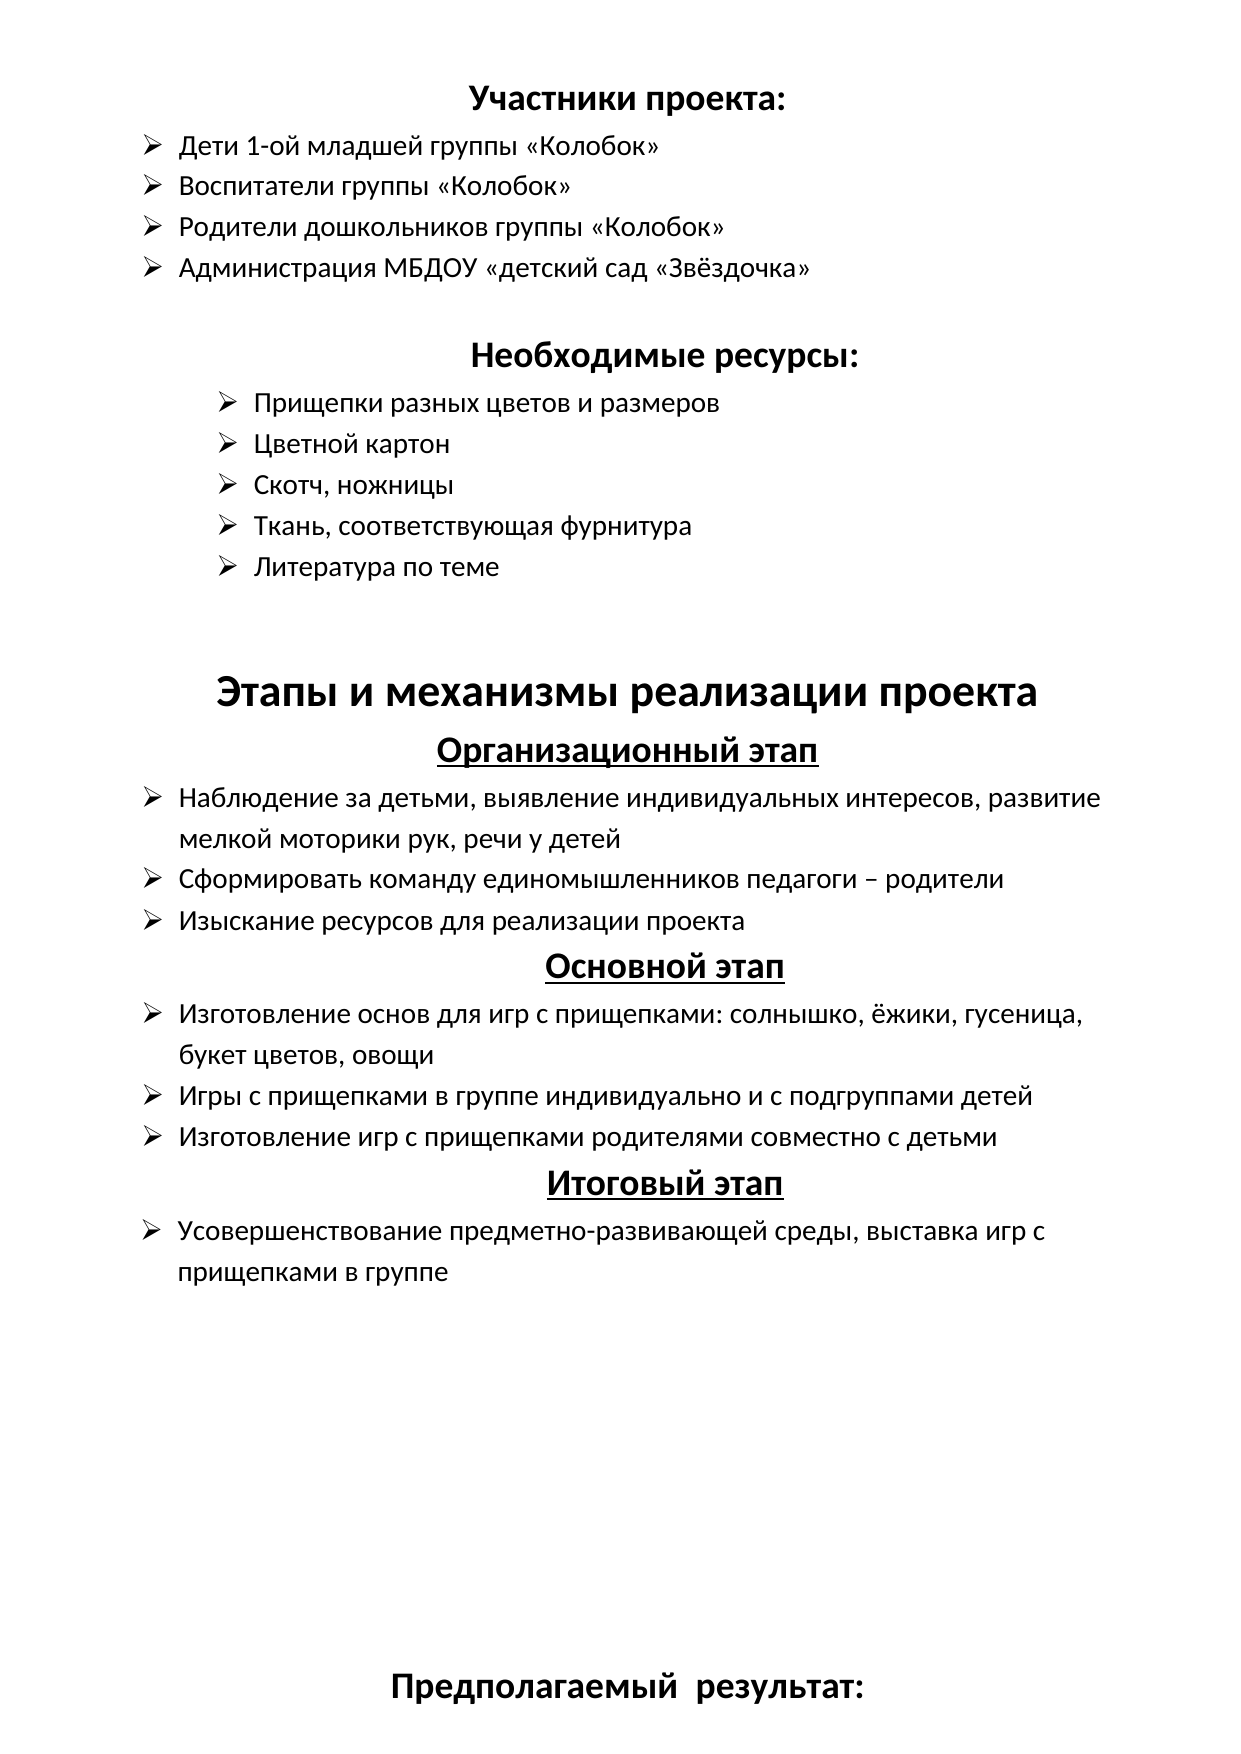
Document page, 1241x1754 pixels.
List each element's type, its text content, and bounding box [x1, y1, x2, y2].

list Изготовление основ для игр с прищепками: солнышко, ёжики, гусеница, букет цветов, овощи [141, 995, 1152, 1072]
list Скотч, ножницы [216, 466, 1152, 501]
list Основной этап [178, 942, 1152, 988]
list Сформировать команду единомышленников педагоги – родители [141, 861, 1152, 896]
list Воспитатели группы «Колобок» [141, 167, 1152, 203]
text Этапы и механизмы реализации проекта [103, 662, 1152, 718]
text Участники проекта: [103, 74, 1152, 120]
list Прищепки разных цветов и размеров [216, 384, 1152, 419]
text Предполагаемый результат: [103, 1662, 1152, 1708]
list Изготовление игр с прищепками родителями совместно с детьми [141, 1118, 1152, 1154]
list Ткань, соответствующая фурнитура [216, 507, 1152, 542]
list Игры с прищепками в группе индивидуально и с подгруппами детей [141, 1077, 1152, 1113]
list Дети 1-ой младшей группы «Колобок» [141, 127, 1152, 162]
list Усовершенствование предметно-развивающей среды, выставка игр с прищепками в группе [140, 1212, 1152, 1288]
list Родители дошкольников группы «Колобок» [141, 208, 1152, 244]
list Изыскание ресурсов для реализации проекта [141, 902, 1152, 937]
list Литература по теме [216, 548, 1152, 583]
text Организационный этап [103, 726, 1152, 772]
list Администрация МБДОУ «детский сад «Звёздочка» [141, 249, 1152, 285]
list Необходимые ресурсы: [178, 331, 1152, 377]
list Итоговый этап [178, 1159, 1152, 1205]
list Цветной картон [216, 425, 1152, 461]
list Наблюдение за детьми, выявление индивидуальных интересов, развитие мелкой моторики рук, речи у детей [141, 779, 1152, 855]
